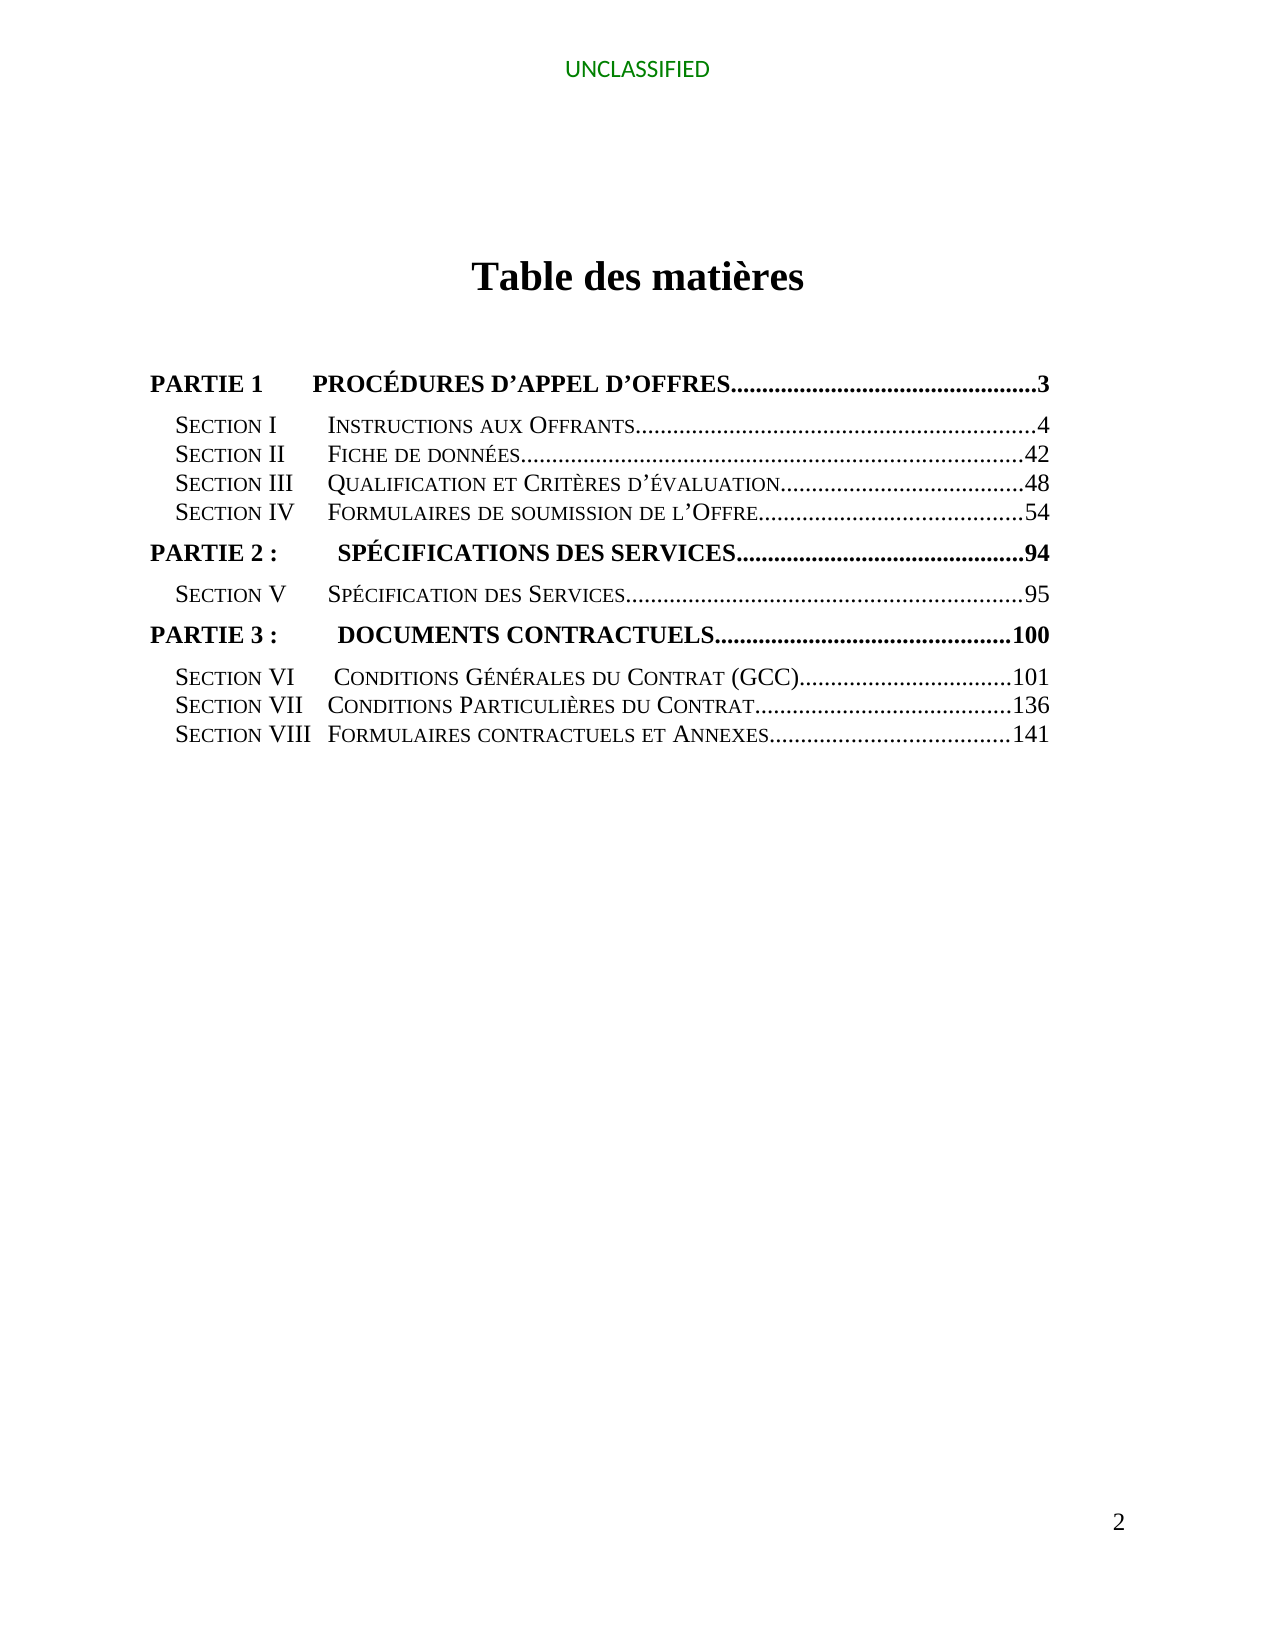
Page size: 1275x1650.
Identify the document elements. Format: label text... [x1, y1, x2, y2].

text Section IV Formulaires de soumission de l’Offre 54 [175, 497, 1125, 526]
text Section II Fiche de données 42 [175, 439, 1125, 468]
text PARTIE 3 : DOCUMENTS CONTRACTUELS 100 [150, 621, 1125, 649]
text Section V Spécification des Services 95 [175, 579, 1125, 608]
text Section VIII Formulaires contractuels et Annexes 141 [175, 719, 1125, 748]
text PARTIE 2 : SPÉCIFICATIONS DES SERVICES 94 [150, 538, 1125, 567]
text Section III Qualification et Critères d’évaluation 48 [175, 468, 1125, 497]
text Section I Instructions aux Offrants 4 [175, 411, 1125, 439]
text Section VI Conditions Générales du Contrat (GCC) 101 [175, 662, 1125, 691]
text PARTIE 1 Procédures d’appel d’offres 3 [150, 369, 1125, 398]
subtitle Table des matières [150, 252, 1125, 299]
text Section VII Conditions Particulières du Contrat 136 [175, 691, 1125, 719]
